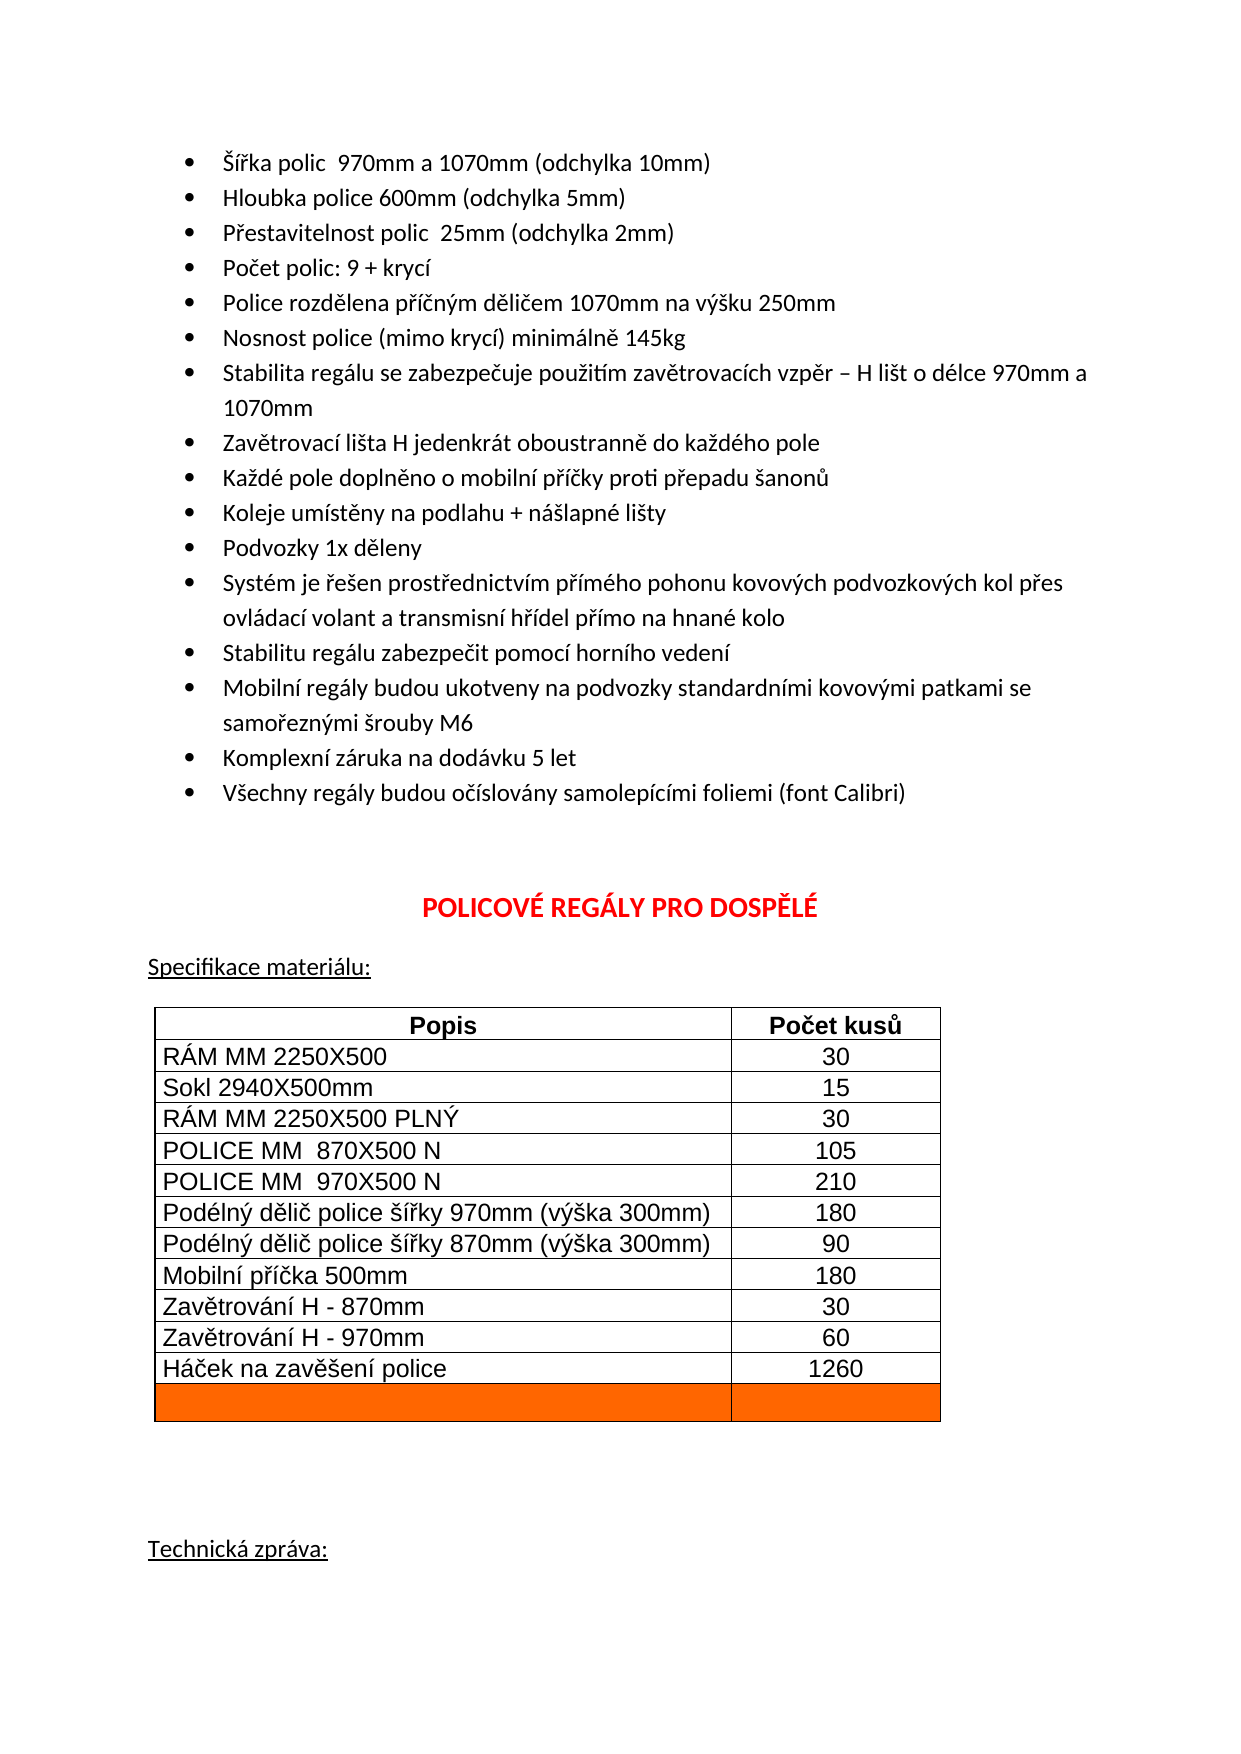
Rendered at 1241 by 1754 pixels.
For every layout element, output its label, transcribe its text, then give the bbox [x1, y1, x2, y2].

list Mobilní regály budou ukotveny na podvozky standardními kovovými patkami se samořeznými šrouby M6 [185, 673, 1093, 738]
table_cell 15 [732, 1072, 940, 1102]
table_cell Zavětrování H - 870mm [156, 1290, 731, 1321]
list Podvozky 1x děleny [185, 533, 1093, 563]
table_cell RÁM MM 2250X500 PLNÝ [156, 1103, 731, 1133]
list Počet polic: 9 + krycí [185, 253, 1093, 283]
table_cell 30 [732, 1103, 940, 1133]
table_cell POLICE MM 870X500 N [156, 1134, 731, 1164]
table_cell Sokl 2940X500mm [156, 1072, 731, 1102]
table_cell 30 [732, 1040, 940, 1071]
list Každé pole doplněno o mobilní příčky proti přepadu šanonů [185, 463, 1093, 493]
table_header Popis [156, 1008, 731, 1039]
table_cell 90 [732, 1228, 940, 1258]
text Technická zpráva: [148, 1533, 1093, 1564]
list Police rozdělena příčným děličem 1070mm na výšku 250mm [185, 288, 1093, 318]
table_cell 1260 [732, 1353, 940, 1383]
table_cell Zavětrování H - 970mm [156, 1322, 731, 1352]
table_cell Podélný dělič police šířky 870mm (výška 300mm) [156, 1228, 731, 1258]
table_cell POLICE MM 970X500 N [156, 1165, 731, 1196]
table_cell RÁM MM 2250X500 [156, 1040, 731, 1071]
table_cell 105 [732, 1134, 940, 1164]
list Nosnost police (mimo krycí) minimálně 145kg [185, 323, 1093, 353]
table_cell 60 [732, 1322, 940, 1352]
text Specifikace materiálu: [148, 951, 1093, 982]
list Systém je řešen prostřednictvím přímého pohonu kovových podvozkových kol přes ovládací volant a transmisní hřídel přímo na hnané kolo [185, 568, 1093, 633]
list Komplexní záruka na dodávku 5 let [185, 743, 1093, 773]
table_cell 180 [732, 1259, 940, 1289]
list Hloubka police 600mm (odchylka 5mm) [185, 183, 1093, 213]
list Stabilita regálu se zabezpečuje použitím zavětrovacích vzpěr – H lišt o délce 970mm a 1070mm [185, 358, 1093, 423]
table_cell Podélný dělič police šířky 970mm (výška 300mm) [156, 1197, 731, 1227]
table_cell Háček na zavěšení police [156, 1353, 731, 1383]
text POLICOVÉ REGÁLY PRO DOSPĚLÉ [148, 889, 1093, 925]
list Koleje umístěny na podlahu + nášlapné lišty [185, 498, 1093, 528]
table_cell 210 [732, 1165, 940, 1196]
list Zavětrovací lišta H jedenkrát oboustranně do každého pole [185, 428, 1093, 458]
list Všechny regály budou očíslovány samolepícími foliemi (font Calibri) [185, 778, 1093, 808]
list Přestavitelnost polic 25mm (odchylka 2mm) [185, 218, 1093, 248]
list Stabilitu regálu zabezpečit pomocí horního vedení [185, 638, 1093, 668]
table_cell Mobilní příčka 500mm [156, 1259, 731, 1289]
table_cell [732, 1384, 940, 1421]
table_header Počet kusů [732, 1008, 940, 1039]
table_cell 30 [732, 1290, 940, 1321]
list Šířka polic 970mm a 1070mm (odchylka 10mm) [185, 148, 1093, 178]
table_cell [156, 1384, 731, 1421]
table_cell 180 [732, 1197, 940, 1227]
